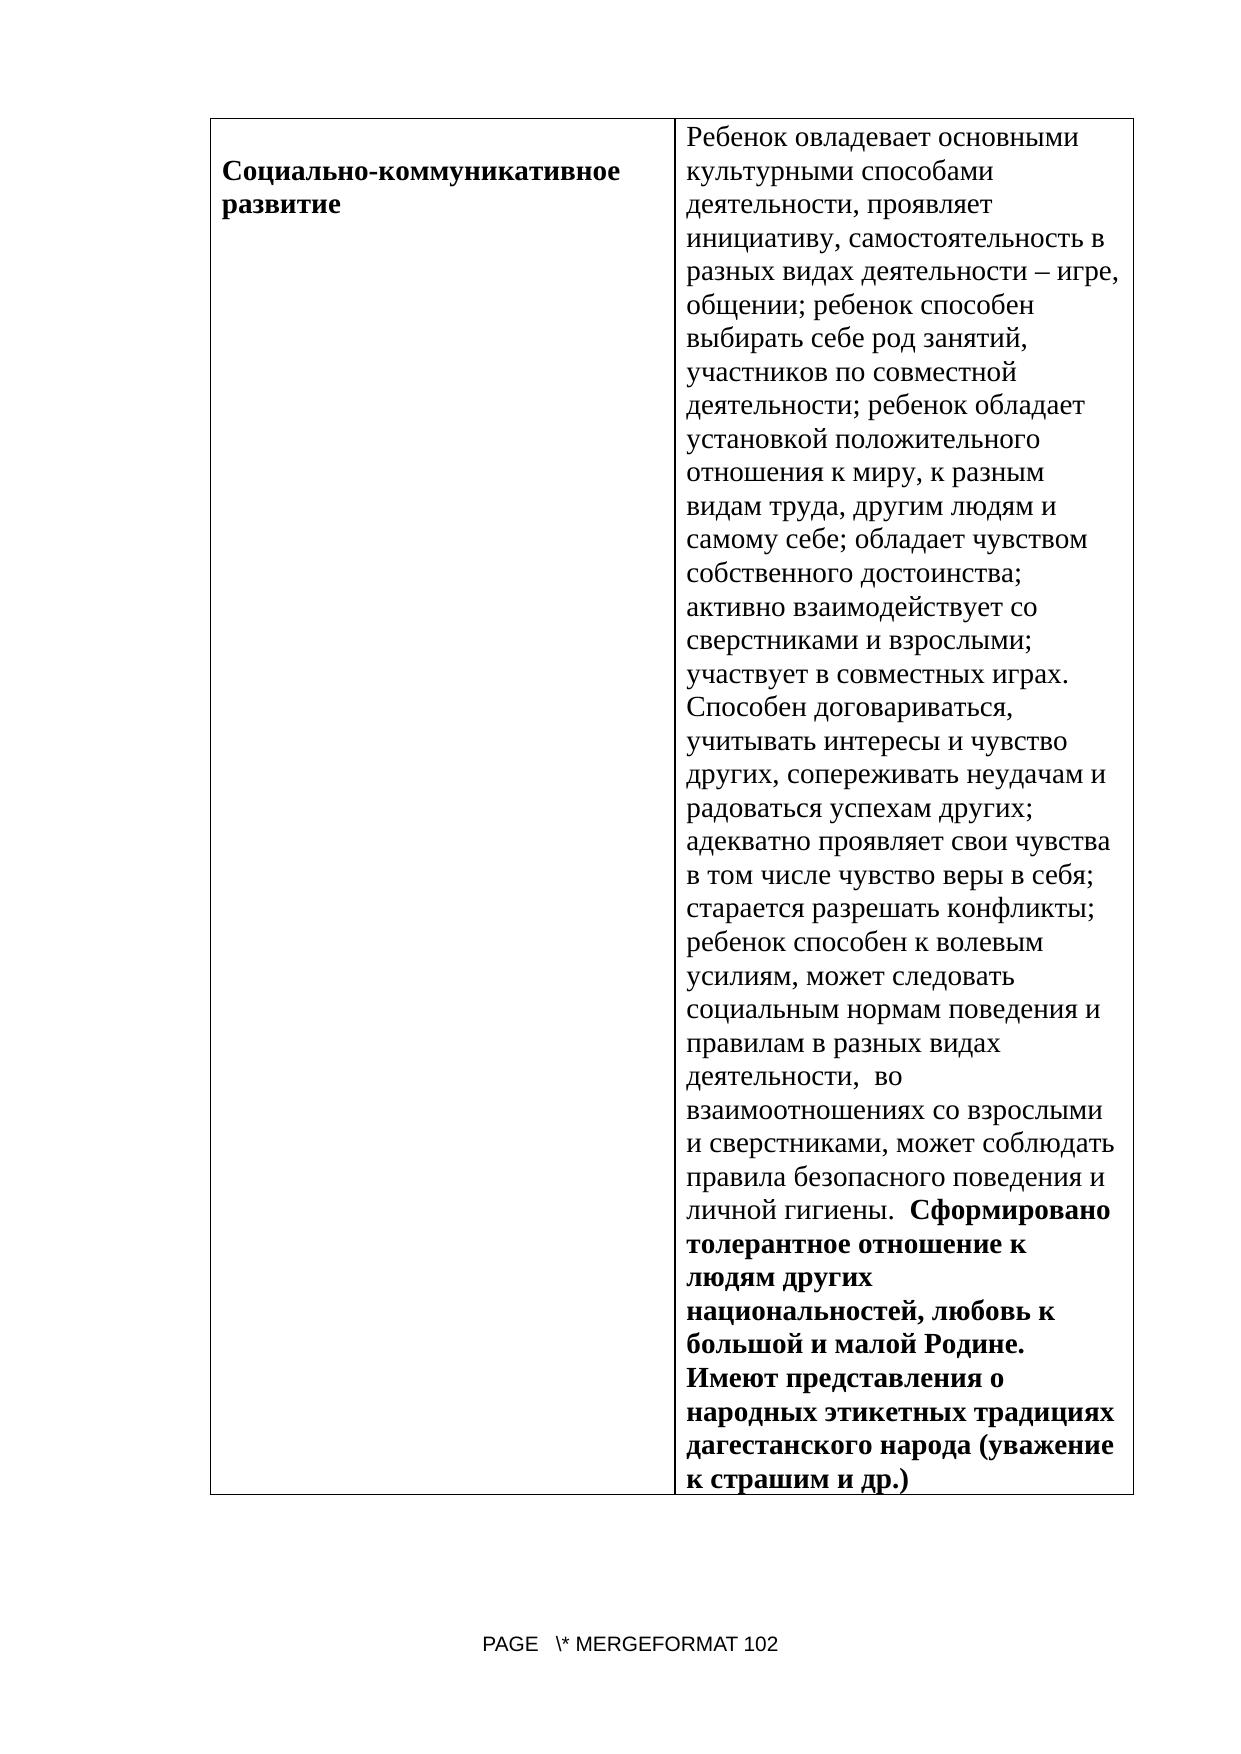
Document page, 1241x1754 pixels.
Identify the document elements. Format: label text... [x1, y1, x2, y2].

table_cell Ребенок овладевает основными культурными способами деятельности, проявляет инициативу, самостоятельность в разных видах деятельности – игре, общении; ребенок способен выбирать себе род занятий, участников по совместной деятельности; ребенок обладает установкой положительного отношения к миру, к разным видам труда, другим людям и самому себе; обладает чувством собственного достоинства; активно взаимодействует со сверстниками и взрослыми; участвует в совместных играх. Способен договариваться, учитывать интересы и чувство других, сопереживать неудачам и радоваться успехам других; адекватно проявляет свои чувства в том числе чувство веры в себя; старается разрешать конфликты; ребенок способен к волевым усилиям, может следовать социальным нормам поведения и правилам в разных видах деятельности, во взаимоотношениях со взрослыми и сверстниками, может соблюдать правила безопасного поведения и личной гигиены. Сформировано толерантное отношение к людям других национальностей, любовь к большой и малой Родине. Имеют представления о народных этикетных традициях дагестанского народа (уважение к страшим и др.) [676, 119, 1133, 1494]
table_cell Социально-коммуникативное развитие [211, 119, 674, 1494]
